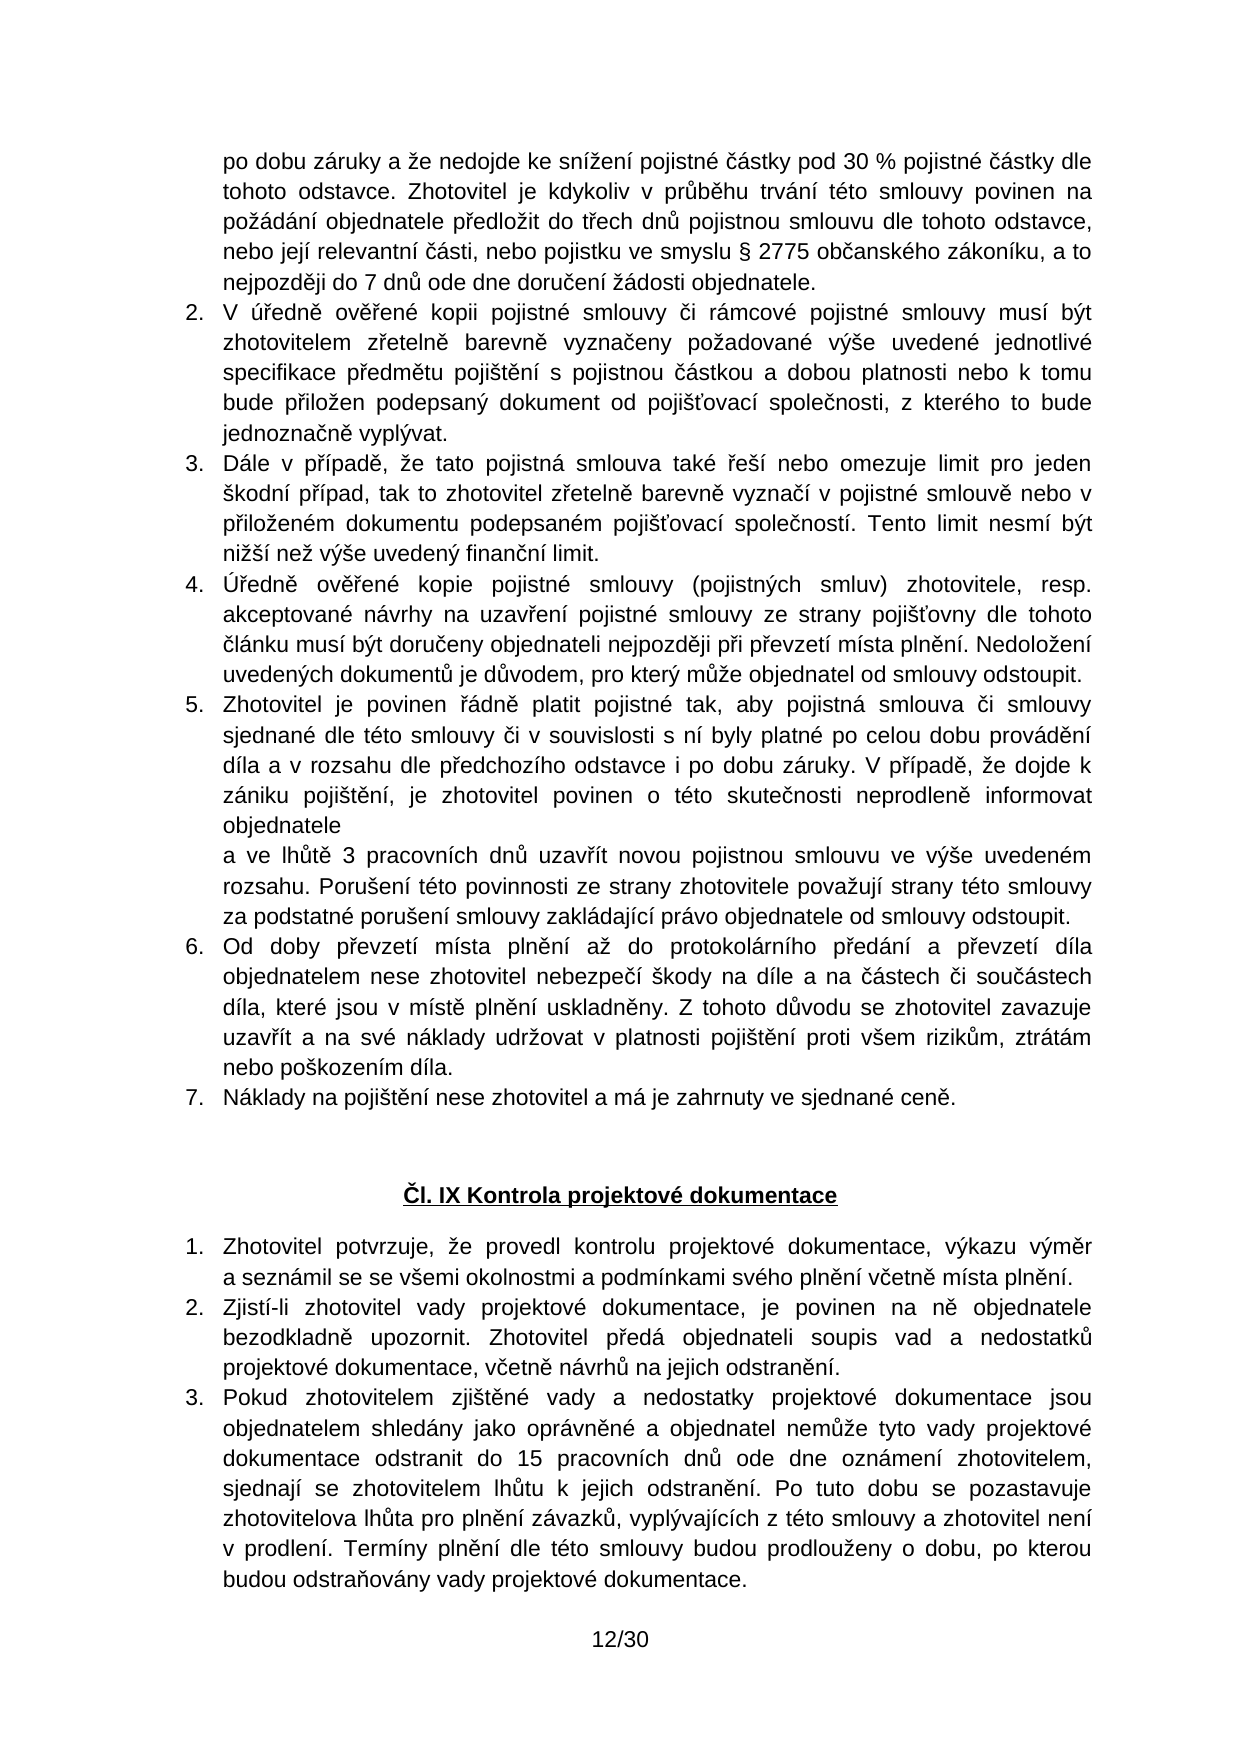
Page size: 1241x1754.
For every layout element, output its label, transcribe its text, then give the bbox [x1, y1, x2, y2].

list Zhotovitel potvrzuje, že provedl kontrolu projektové dokumentace, výkazu výměr a seznámil se se všemi okolnostmi a podmínkami svého plnění včetně místa plnění. [185, 1233, 1093, 1290]
list Pokud zhotovitelem zjištěné vady a nedostatky projektové dokumentace jsou objednatelem shledány jako oprávněné a objednatel nemůže tyto vady projektové dokumentace odstranit do 15 pracovních dnů ode dne oznámení zhotovitelem, sjednají se zhotovitelem lhůtu k jejich odstranění. Po tuto dobu se pozastavuje zhotovitelova lhůta pro plnění závazků, vyplývajících z této smlouvy a zhotovitel není v prodlení. Termíny plnění dle této smlouvy budou prodlouženy o dobu, po kterou budou odstraňovány vady projektové dokumentace. [185, 1384, 1093, 1592]
list Dále v případě, že tato pojistná smlouva také řeší nebo omezuje limit pro jeden škodní případ, tak to zhotovitel zřetelně barevně vyznačí v pojistné smlouvě nebo v přiloženém dokumentu podepsaném pojišťovací společností. Tento limit nesmí být nižší než výše uvedený finanční limit. [185, 450, 1093, 567]
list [185, 148, 1093, 295]
list Od doby převzetí místa plnění až do protokolárního předání a převzetí díla objednatelem nese zhotovitel nebezpečí škody na díle a na částech či součástech díla, které jsou v místě plnění uskladněny. Z tohoto důvodu se zhotovitel zavazuje uzavřít a na své náklady udržovat v platnosti pojištění proti všem rizikům, ztrátám nebo poškozením díla. [185, 933, 1093, 1080]
list Náklady na pojištění nese zhotovitel a má je zahrnuty ve sjednané ceně. [185, 1084, 1093, 1110]
list Zhotovitel je povinen řádně platit pojistné tak, aby pojistná smlouva či smlouvy sjednané dle této smlouvy či v souvislosti s ní byly platné po celou dobu provádění díla a v rozsahu dle předchozího odstavce i po dobu záruky. V případě, že dojde k zániku pojištění, je zhotovitel povinen o této skutečnosti neprodleně informovat objednatele a ve lhůtě 3 pracovních dnů uzavřít novou pojistnou smlouvu ve výše uvedeném rozsahu. Porušení této povinnosti ze strany zhotovitele považují strany této smlouvy za podstatné porušení smlouvy zakládající právo objednatele od smlouvy odstoupit. [185, 691, 1093, 929]
text Čl. IX Kontrola projektové dokumentace [148, 1182, 1093, 1209]
list Zjistí-li zhotovitel vady projektové dokumentace, je povinen na ně objednatele bezodkladně upozornit. Zhotovitel předá objednateli soupis vad a nedostatků projektové dokumentace, včetně návrhů na jejich odstranění. [185, 1294, 1093, 1381]
list Úředně ověřené kopie pojistné smlouvy (pojistných smluv) zhotovitele, resp. akceptované návrhy na uzavření pojistné smlouvy ze strany pojišťovny dle tohoto článku musí být doručeny objednateli nejpozději při převzetí místa plnění. Nedoložení uvedených dokumentů je důvodem, pro který může objednatel od smlouvy odstoupit. [185, 571, 1093, 687]
list V úředně ověřené kopii pojistné smlouvy či rámcové pojistné smlouvy musí být zhotovitelem zřetelně barevně vyznačeny požadované výše uvedené jednotlivé specifikace předmětu pojištění s pojistnou částkou a dobou platnosti nebo k tomu bude přiložen podepsaný dokument od pojišťovací společnosti, z kterého to bude jednoznačně vyplývat. [185, 299, 1093, 446]
